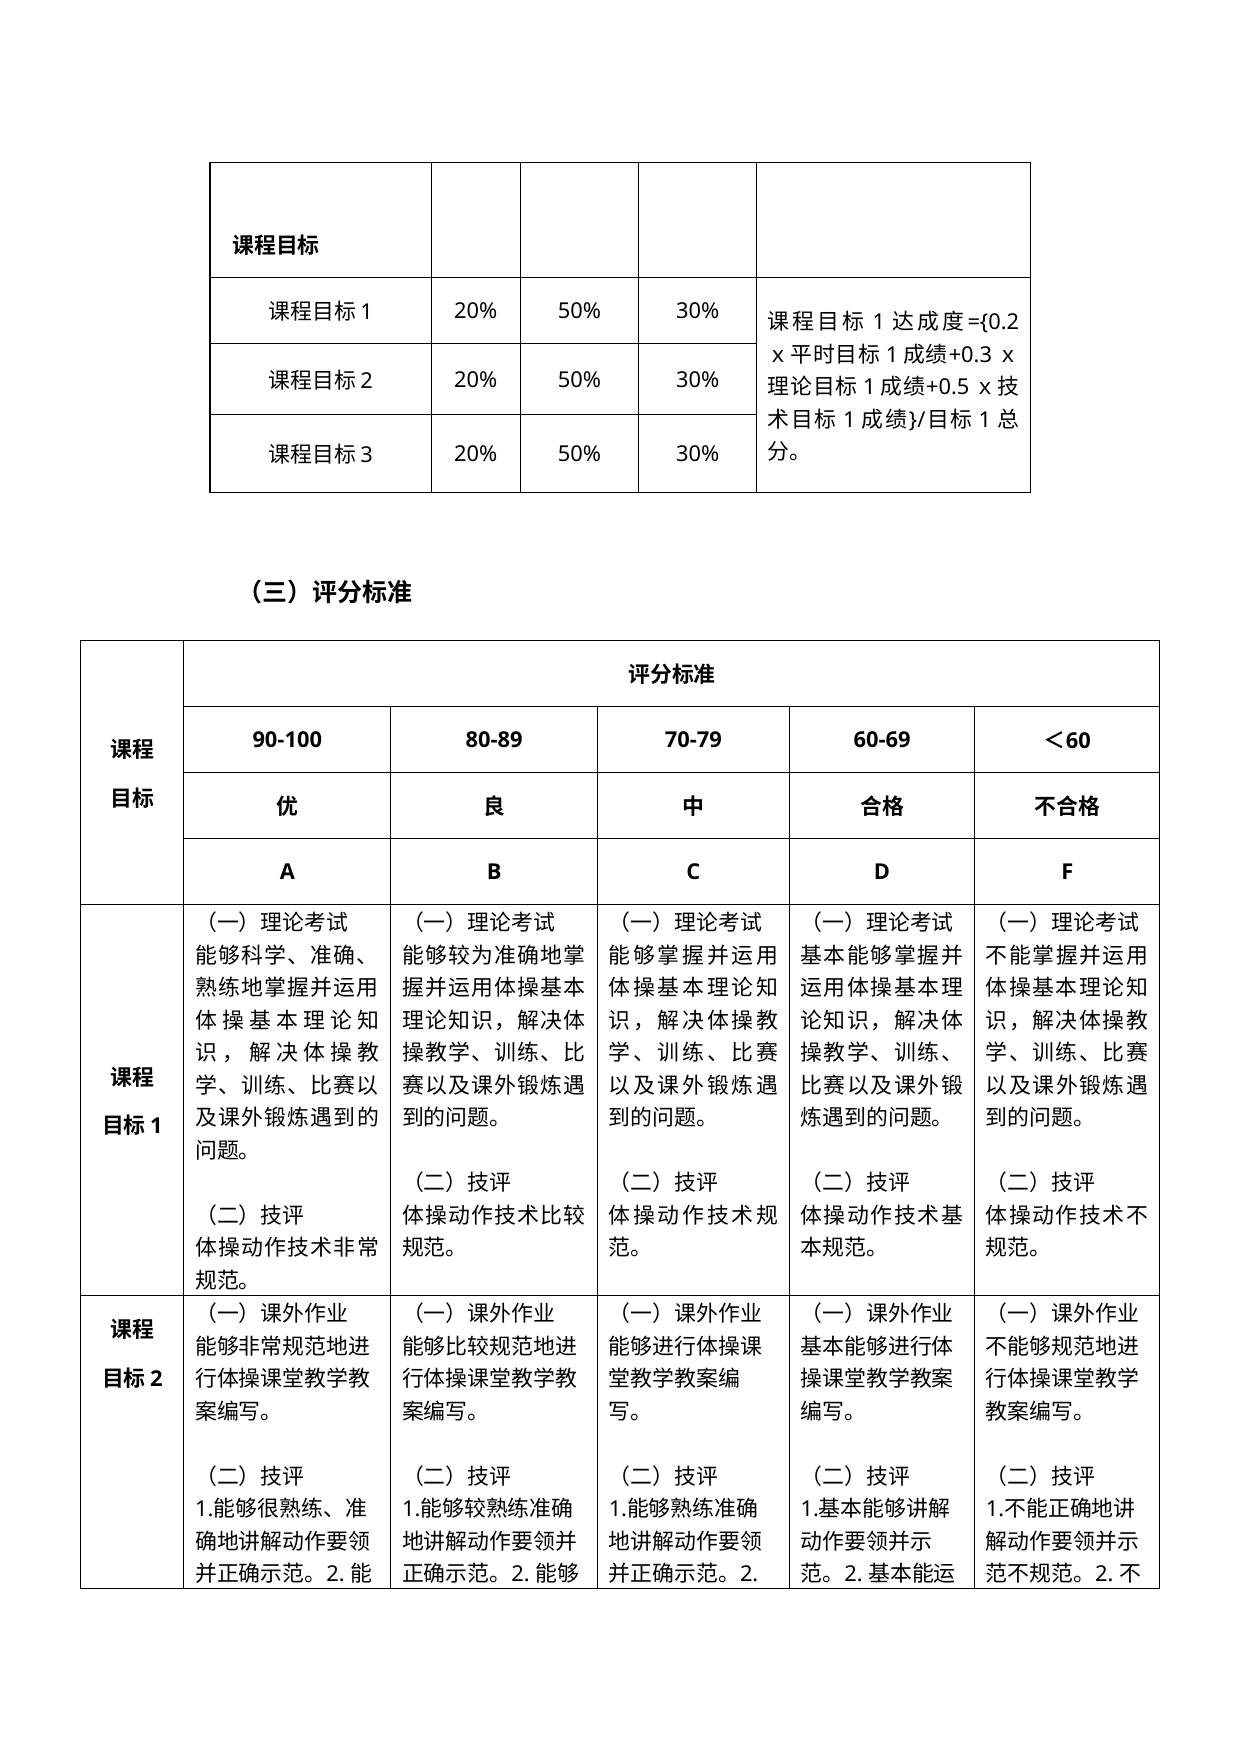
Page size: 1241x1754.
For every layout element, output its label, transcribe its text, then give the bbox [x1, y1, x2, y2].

table_cell ＜60 [975, 707, 1159, 772]
table_header 考核占比 课程目标 [211, 163, 431, 277]
table_cell 不合格 [975, 773, 1159, 838]
table_header 评分标准 [184, 641, 1159, 706]
table_cell 良 [391, 773, 597, 838]
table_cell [790, 1296, 974, 1588]
table_cell F [975, 839, 1159, 904]
table_cell C [598, 839, 789, 904]
table_cell 20% [432, 278, 520, 343]
table_cell 70-79 [598, 707, 789, 772]
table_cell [975, 1296, 1159, 1588]
table_header 平时 [432, 163, 520, 277]
table_cell 优 [184, 773, 390, 838]
table_cell 30% [639, 415, 756, 492]
table_cell 50% [521, 278, 638, 343]
table_cell D [790, 839, 974, 904]
table_header 技术 [521, 163, 638, 277]
table_cell 20% [432, 415, 520, 492]
table_header 理论 [639, 163, 756, 277]
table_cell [391, 1296, 597, 1588]
table_header 总评达成度 [757, 163, 1030, 277]
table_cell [184, 1296, 390, 1588]
table_cell 90-100 [184, 707, 390, 772]
text （三）评分标准 [187, 558, 1053, 623]
table_cell 60-69 [790, 707, 974, 772]
table_cell 80-89 [391, 707, 597, 772]
table_cell 课程目标3 [211, 415, 431, 492]
table_cell （一）理论考试 能够较为准确地掌握并运用体操基本理论知识，解决体操教学、训练、比赛以及课外锻炼遇到的问题。 （二）技评 体操动作技术比较规范。 [391, 905, 597, 1295]
table_cell 课程目标1 [211, 278, 431, 343]
table_cell 课程 目标2 [81, 1296, 183, 1588]
table_cell 课程 目标1 [81, 905, 183, 1295]
table_cell 20% [432, 344, 520, 413]
table_cell 50% [521, 344, 638, 413]
table_cell B [391, 839, 597, 904]
table_cell 课程目标2 [211, 344, 431, 413]
table_cell A [184, 839, 390, 904]
table_cell 中 [598, 773, 789, 838]
table_header 课程 目标 [81, 641, 183, 904]
table_cell （一）理论考试 能够掌握并运用体操基本理论知识，解决体操教学、训练、比赛以及课外锻炼遇到的问题。 （二）技评 体操动作技术规范。 [598, 905, 789, 1295]
table_cell 合格 [790, 773, 974, 838]
table_cell 30% [639, 344, 756, 413]
table_cell （一）理论考试 基本能够掌握并运用体操基本理论知识，解决体操教学、训练、比赛以及课外锻炼遇到的问题。 （二）技评 体操动作技术基本规范。 [790, 905, 974, 1295]
table_cell （一）理论考试 能够科学、准确、熟练地掌握并运用体操基本理论知识，解决体操教学、训练、比赛以及课外锻炼遇到的问题。 （二）技评 体操动作技术非常规范。 [184, 905, 390, 1295]
table_cell （一）理论考试 不能掌握并运用体操基本理论知识，解决体操教学、训练、比赛以及课外锻炼遇到的问题。 （二）技评 体操动作技术不规范。 [975, 905, 1159, 1295]
table_cell 课程目标1达成度={0.2ｘ平时目标1成绩+0.3ｘ理论目标1成绩+0.5ｘ技术目标1成绩}/目标1总分。 [757, 278, 1030, 492]
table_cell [598, 1296, 789, 1588]
table_cell 30% [639, 278, 756, 343]
table_cell 50% [521, 415, 638, 492]
